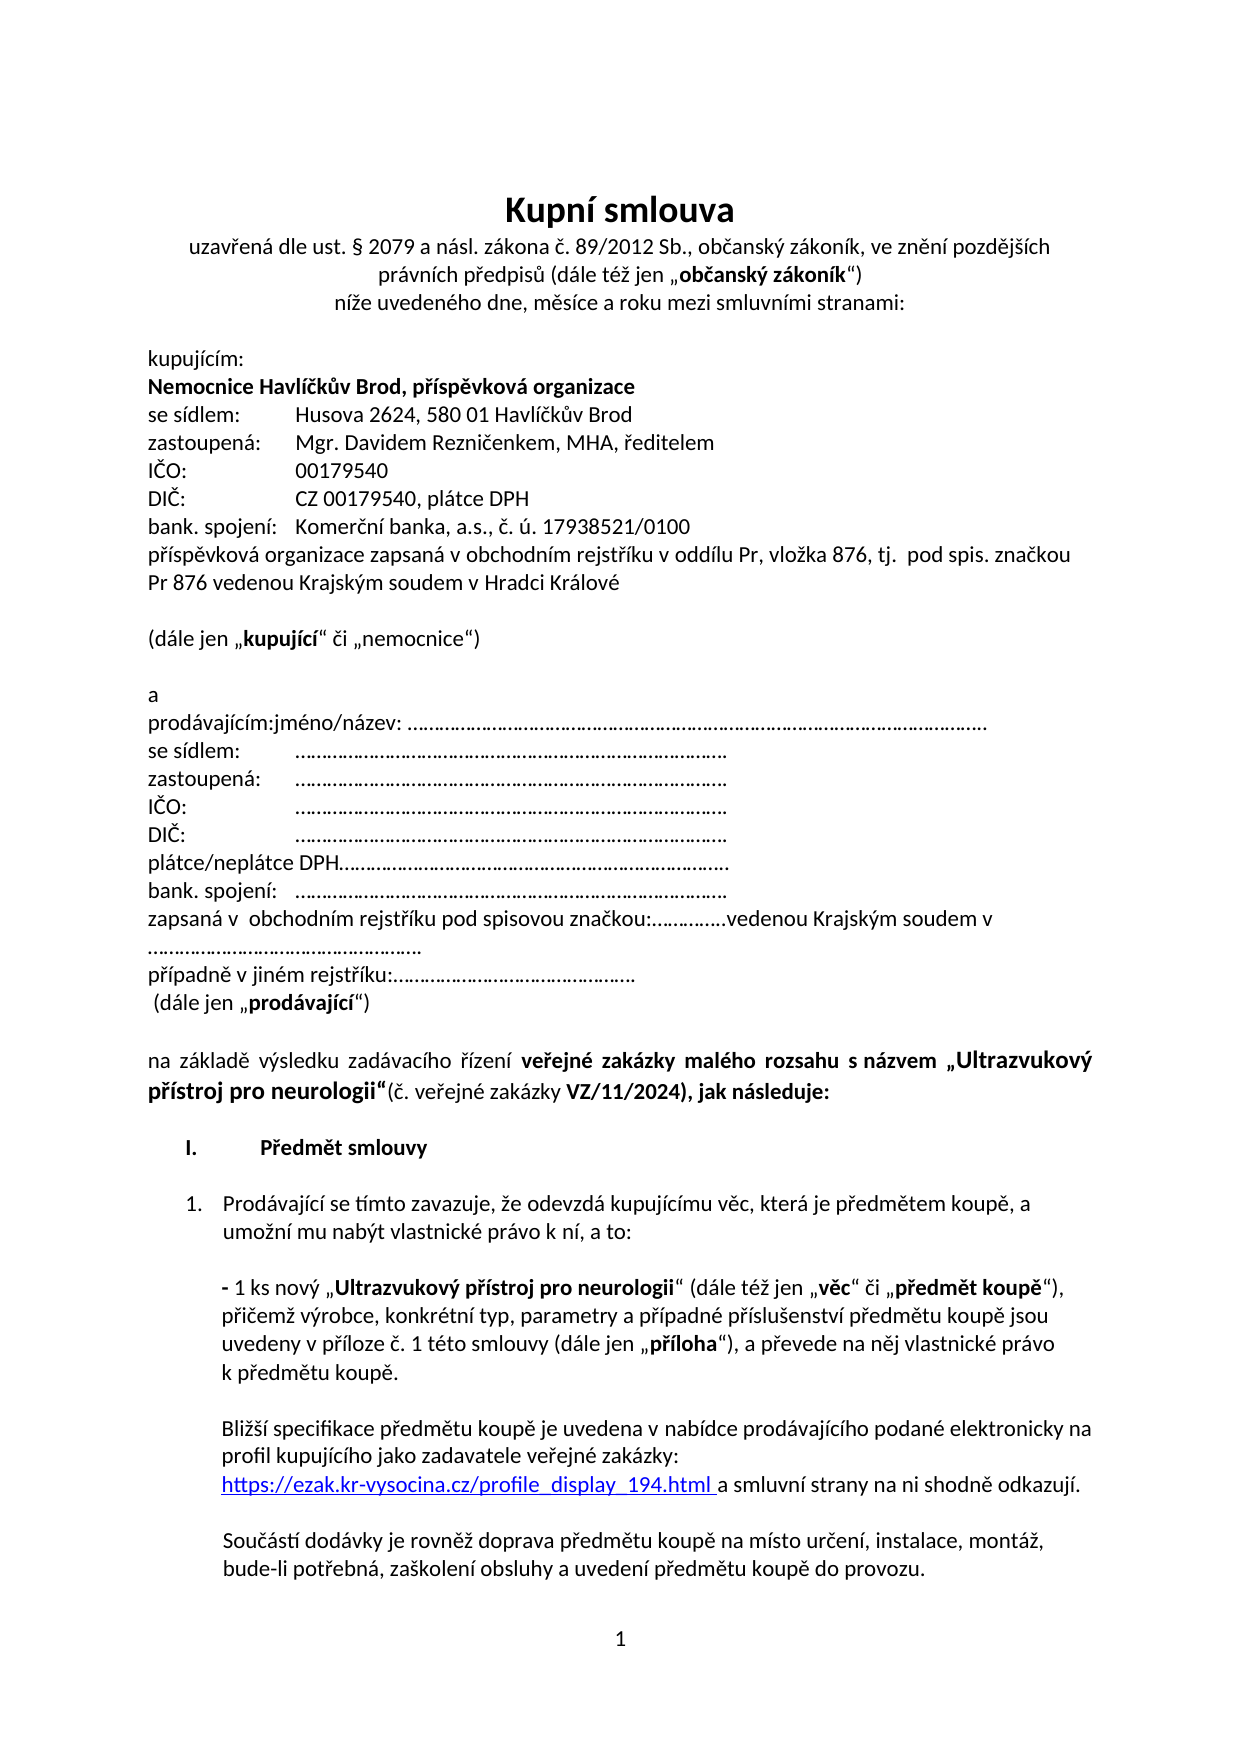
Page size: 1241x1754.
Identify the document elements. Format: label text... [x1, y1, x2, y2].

text Nemocnice Havlíčkův Brod, příspěvková organizace [148, 372, 1093, 400]
text bank. spojení: Komerční banka, a.s., č. ú. 17938521/0100 [148, 512, 1093, 540]
text a [148, 680, 1093, 708]
text https://ezak.kr-vysocina.cz/profile_display_194.html a smluvní strany na ni shodně odkazují. [221, 1470, 1093, 1498]
text se sídlem: ………………………………………………………………………. [148, 736, 1093, 764]
text prodávajícím:jméno/název: ……………………………………………………………………………………………….. [148, 708, 1093, 736]
text - 1 ks nový „Ultrazvukový přístroj pro neurologii“ (dále též jen „věc“ či „předmět koupě“), [148, 1273, 1093, 1302]
text zapsaná v obchodním rejstříku pod spisovou značkou:…………..vedenou Krajským soudem v ……………………………………………. [148, 904, 1093, 960]
text přičemž výrobce, konkrétní typ, parametry a případné příslušenství předmětu koupě jsou uvedeny v příloze č. 1 této smlouvy (dále jen „příloha“), a převede na něj vlastnické právo k předmětu koupě. [221, 1302, 1093, 1386]
title uzavřená dle ust. § 2079 a násl. zákona č. 89/2012 Sb., občanský zákoník, ve znění pozdějších právních předpisů (dále též jen „občanský zákoník“) [148, 232, 1093, 288]
text kupujícím: [148, 344, 1093, 372]
text se sídlem: Husova 2624, 580 01 Havlíčkův Brod [148, 400, 1093, 428]
text DIČ: CZ 00179540, plátce DPH [148, 484, 1093, 512]
text Bližší specifikace předmětu koupě je uvedena v nabídce prodávajícího podané elektronicky na profil kupujícího jako zadavatele veřejné zakázky: [221, 1414, 1093, 1470]
text IČO: 00179540 [148, 456, 1093, 484]
text případně v jiném rejstříku:………………………………………. [148, 960, 1093, 988]
text DIČ: ………………………………………………………………………. [148, 820, 1093, 848]
text zastoupená: ………………………………………………………………………. [148, 764, 1093, 792]
list Součástí dodávky je rovněž doprava předmětu koupě na místo určení, instalace, montáž, bude-li potřebná, zaškolení obsluhy a uvedení předmětu koupě do provozu. [223, 1526, 1093, 1582]
text Kupní smlouva [148, 186, 1093, 232]
text (dále jen „prodávající“) [148, 988, 1093, 1016]
list Prodávající se tímto zavazuje, že odevzdá kupujícímu věc, která je předmětem koupě, a umožní mu nabýt vlastnické právo k ní, a to: [185, 1189, 1093, 1246]
text bank. spojení: ………………………………………………………………………. [148, 876, 1093, 904]
list Předmět smlouvy [185, 1133, 1093, 1161]
text plátce/neplátce DPH……………………………………………………………….. [148, 848, 1093, 876]
text (dále jen „kupující“ či „nemocnice“) [148, 624, 1093, 652]
text níže uvedeného dne, měsíce a roku mezi smluvními stranami: [148, 288, 1093, 316]
text IČO: ………………………………………………………………………. [148, 792, 1093, 820]
text na základě výsledku zadávacího řízení veřejné zakázky malého rozsahu s názvem „Ultrazvukový přístroj pro neurologii“(č. veřejné zakázky VZ/11/2024), jak následuje: [148, 1044, 1093, 1105]
text zastoupená: Mgr. Davidem Rezničenkem, MHA, ředitelem [148, 428, 1093, 456]
text příspěvková organizace zapsaná v obchodním rejstříku v oddílu Pr, vložka 876, tj. pod spis. značkou Pr 876 vedenou Krajským soudem v Hradci Králové [148, 540, 1093, 596]
